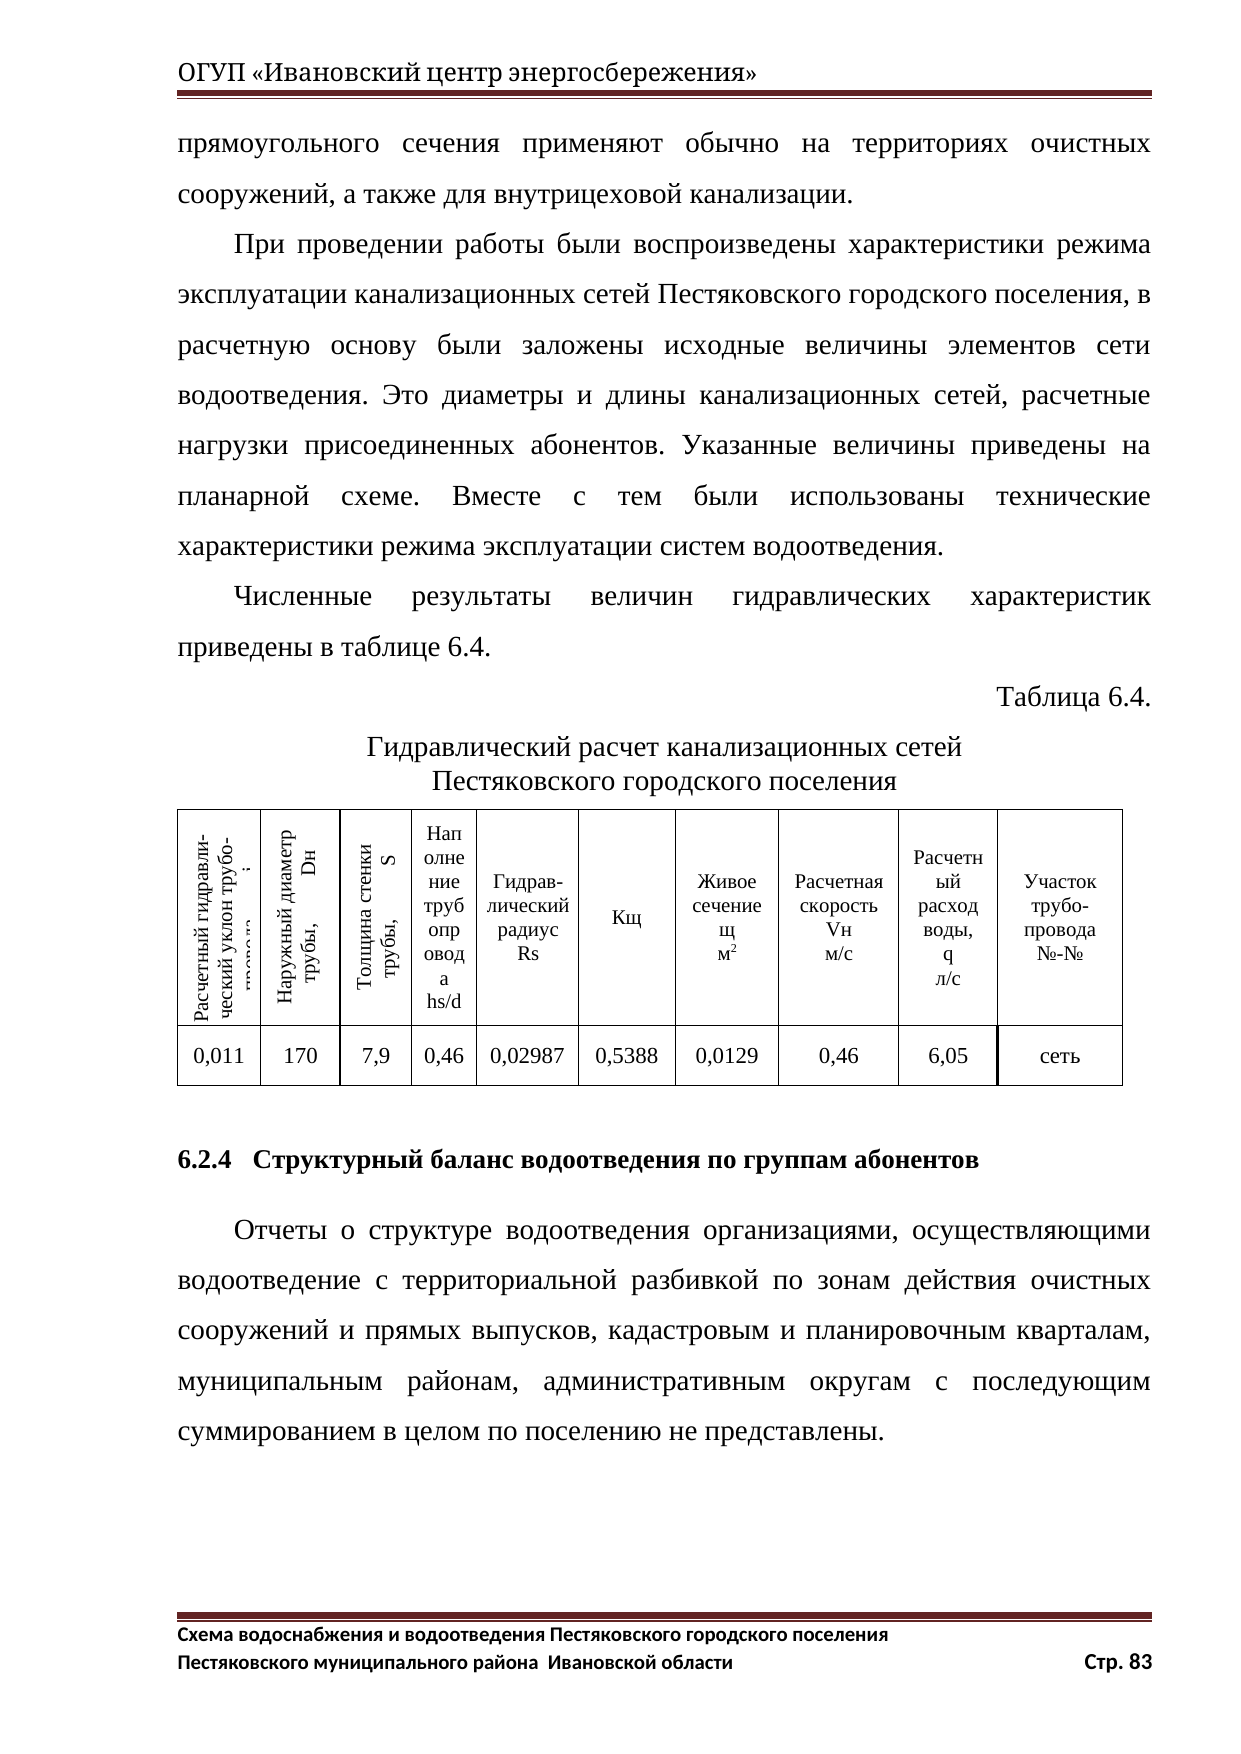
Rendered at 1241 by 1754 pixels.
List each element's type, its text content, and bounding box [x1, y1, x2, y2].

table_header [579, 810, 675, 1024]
text Гидравлический расчет канализационных сетей [177, 729, 1152, 763]
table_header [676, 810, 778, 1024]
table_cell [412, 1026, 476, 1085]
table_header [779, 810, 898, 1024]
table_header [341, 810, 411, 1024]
text Таблица 6.4. [177, 679, 1152, 713]
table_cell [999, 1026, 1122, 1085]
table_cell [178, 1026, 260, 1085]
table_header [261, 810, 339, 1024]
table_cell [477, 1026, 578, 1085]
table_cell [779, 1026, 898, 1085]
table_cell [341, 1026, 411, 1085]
text При проведении работы были воспроизведены характеристики режима эксплуатации канализационных сетей Пестяковского городского поселения, в расчетную основу были заложены исходные величины элементов сети водоотведения. Это диаметры и длины канализационных сетей, расчетные нагрузки присоединенных абонентов. Указанные величины приведены на планарной схеме. Вместе с тем были использованы технические характеристики режима эксплуатации систем водоотведения. [177, 226, 1152, 562]
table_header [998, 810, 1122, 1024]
text Пестяковского городского поселения [177, 763, 1152, 796]
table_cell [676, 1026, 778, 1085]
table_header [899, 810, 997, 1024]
subtitle Структурный баланс водоотведения по группам абонентов [177, 1143, 1152, 1175]
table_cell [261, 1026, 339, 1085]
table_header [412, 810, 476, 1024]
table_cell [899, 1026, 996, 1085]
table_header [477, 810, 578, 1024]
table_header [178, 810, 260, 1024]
text Отчеты о структуре водоотведения организациями, осуществляющими водоотведение с территориальной разбивкой по зонам действия очистных сооружений и прямых выпусков, кадастровым и планировочным кварталам, муниципальным районам, административным округам с последующим суммированием в целом по поселению не представлены. [177, 1212, 1152, 1447]
text Численные результаты величин гидравлических характеристик приведены в таблице 6.4. [177, 578, 1152, 662]
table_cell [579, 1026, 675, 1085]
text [177, 126, 1152, 209]
